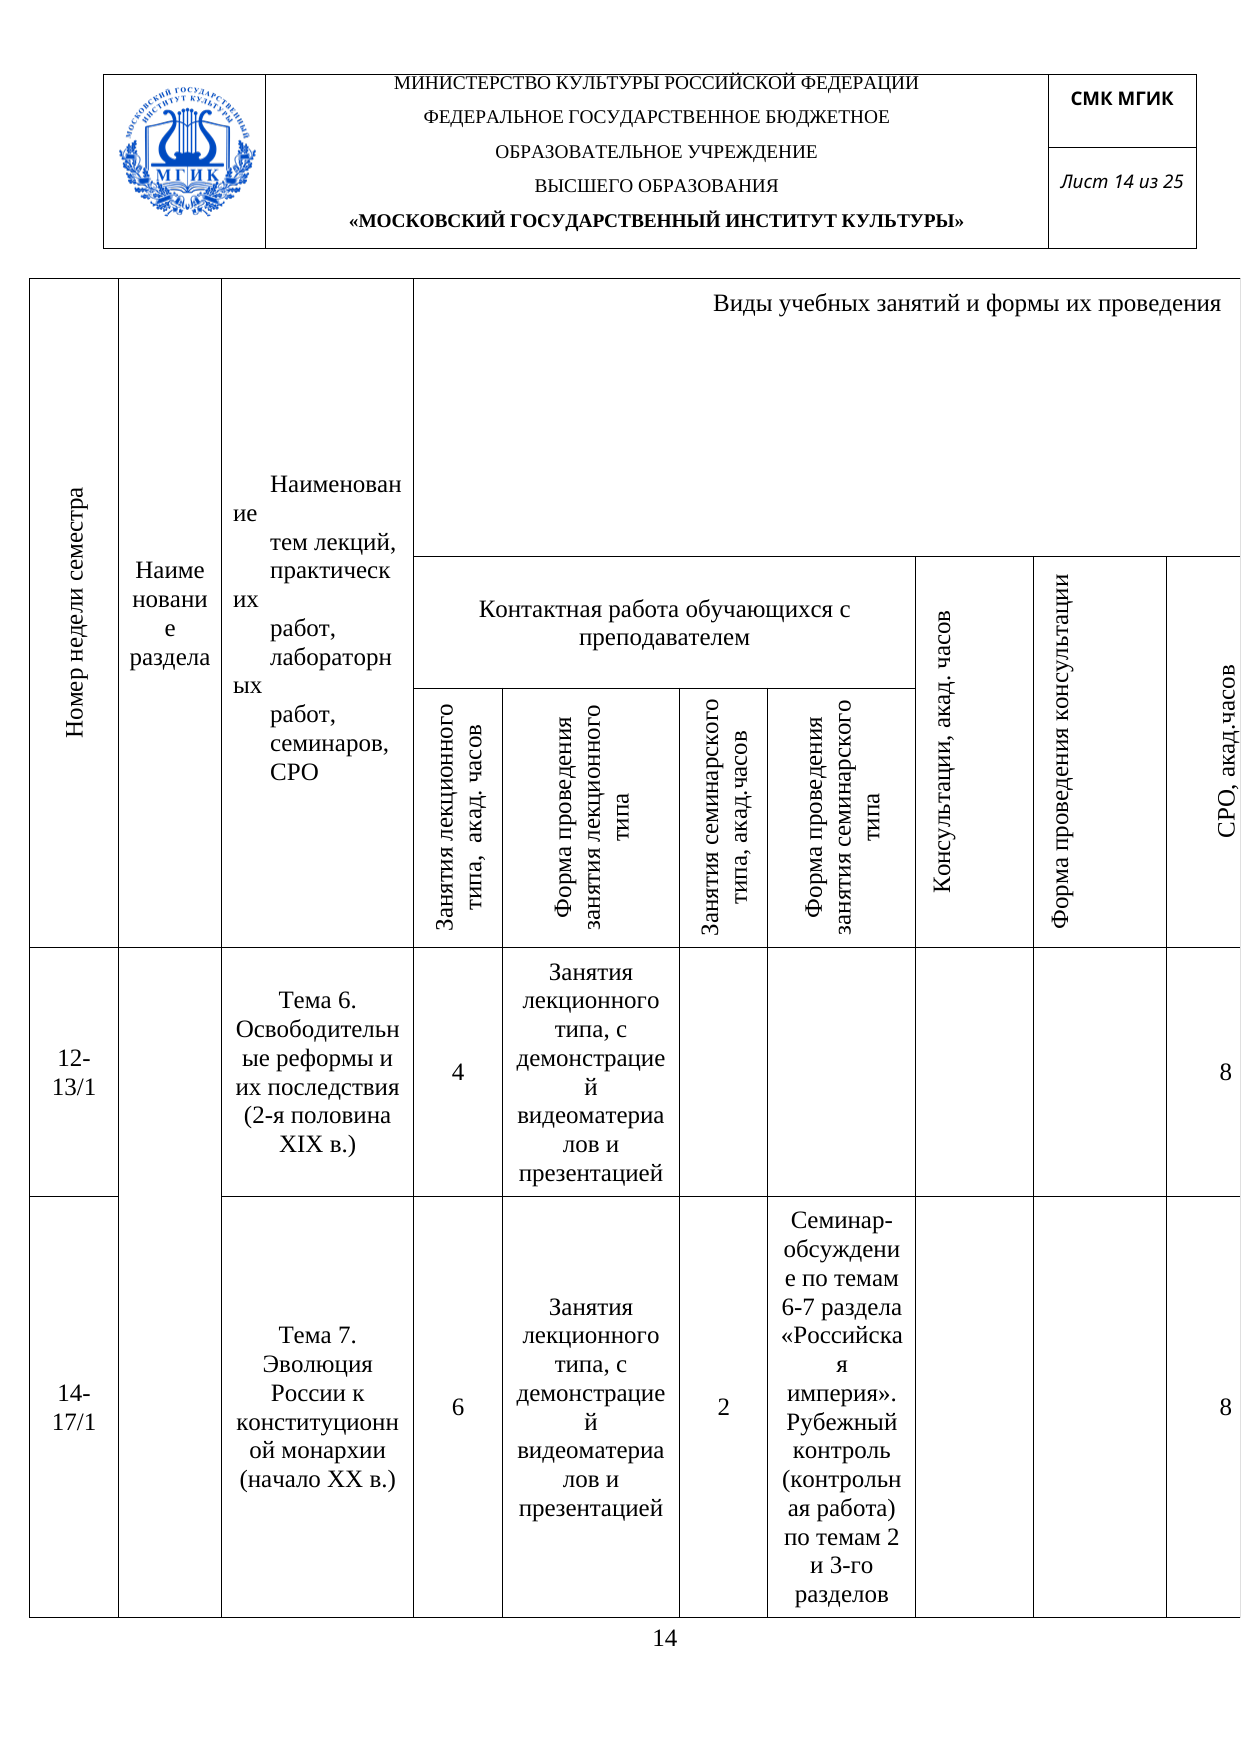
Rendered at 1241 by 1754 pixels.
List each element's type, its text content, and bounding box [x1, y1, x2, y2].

table_cell 14-17/1 [30, 1197, 118, 1617]
table_cell Тема 7. Эволюция России к конституционной монархии (начало XX в.) [222, 1197, 413, 1617]
table_cell Консультации, акад. часов [916, 557, 1033, 947]
table_cell Форма проведения занятия семинарского типа [768, 689, 915, 947]
table_cell 6 [414, 1197, 502, 1617]
table_cell [1034, 1197, 1166, 1617]
table_cell 8 [1167, 1197, 1240, 1617]
table_cell СРО, акад.часов [1167, 557, 1240, 947]
table_header Наименование тем лекций, практических работ, лабораторных работ, семинаров, СРО [222, 279, 413, 947]
table_cell [916, 948, 1033, 1196]
table_cell [916, 1197, 1033, 1617]
table_cell Контактная работа обучающихся с преподавателем [414, 557, 915, 688]
table_cell [768, 948, 915, 1196]
table_header Номер недели семестра [30, 279, 118, 947]
table_cell [1034, 948, 1166, 1196]
table_cell Форма проведения занятия лекционного типа [503, 689, 679, 947]
table_cell Занятия лекционного типа, с демонстрацией видеоматериалов и презентацией [503, 1197, 679, 1617]
table_cell 12-13/1 [30, 948, 118, 1196]
table_cell Занятия семинарского типа, акад.часов [680, 689, 767, 947]
table_cell Семинар-обсуждение по темам 6-7 раздела «Российская империя». Рубежный контроль (контрольная работа) по темам 2 и 3-го разделов [768, 1197, 915, 1617]
table_header Наименование раздела [119, 279, 221, 947]
table_cell 8 [1167, 948, 1240, 1196]
table_cell 4 [414, 948, 502, 1196]
table_cell Занятия лекционного типа, с демонстрацией видеоматериалов и презентацией [503, 948, 679, 1196]
table_cell [680, 948, 767, 1196]
table_cell Тема 6. Освободительные реформы и их последствия (2-я половина XIX в.) [222, 948, 413, 1196]
table_cell Форма проведения консультации [1034, 557, 1166, 947]
table_cell Занятия лекционного типа, акад. часов [414, 689, 502, 947]
table_header Виды учебных занятий и формы их проведения [414, 279, 1240, 556]
picture [114, 75, 261, 241]
table_cell 2 [680, 1197, 767, 1617]
